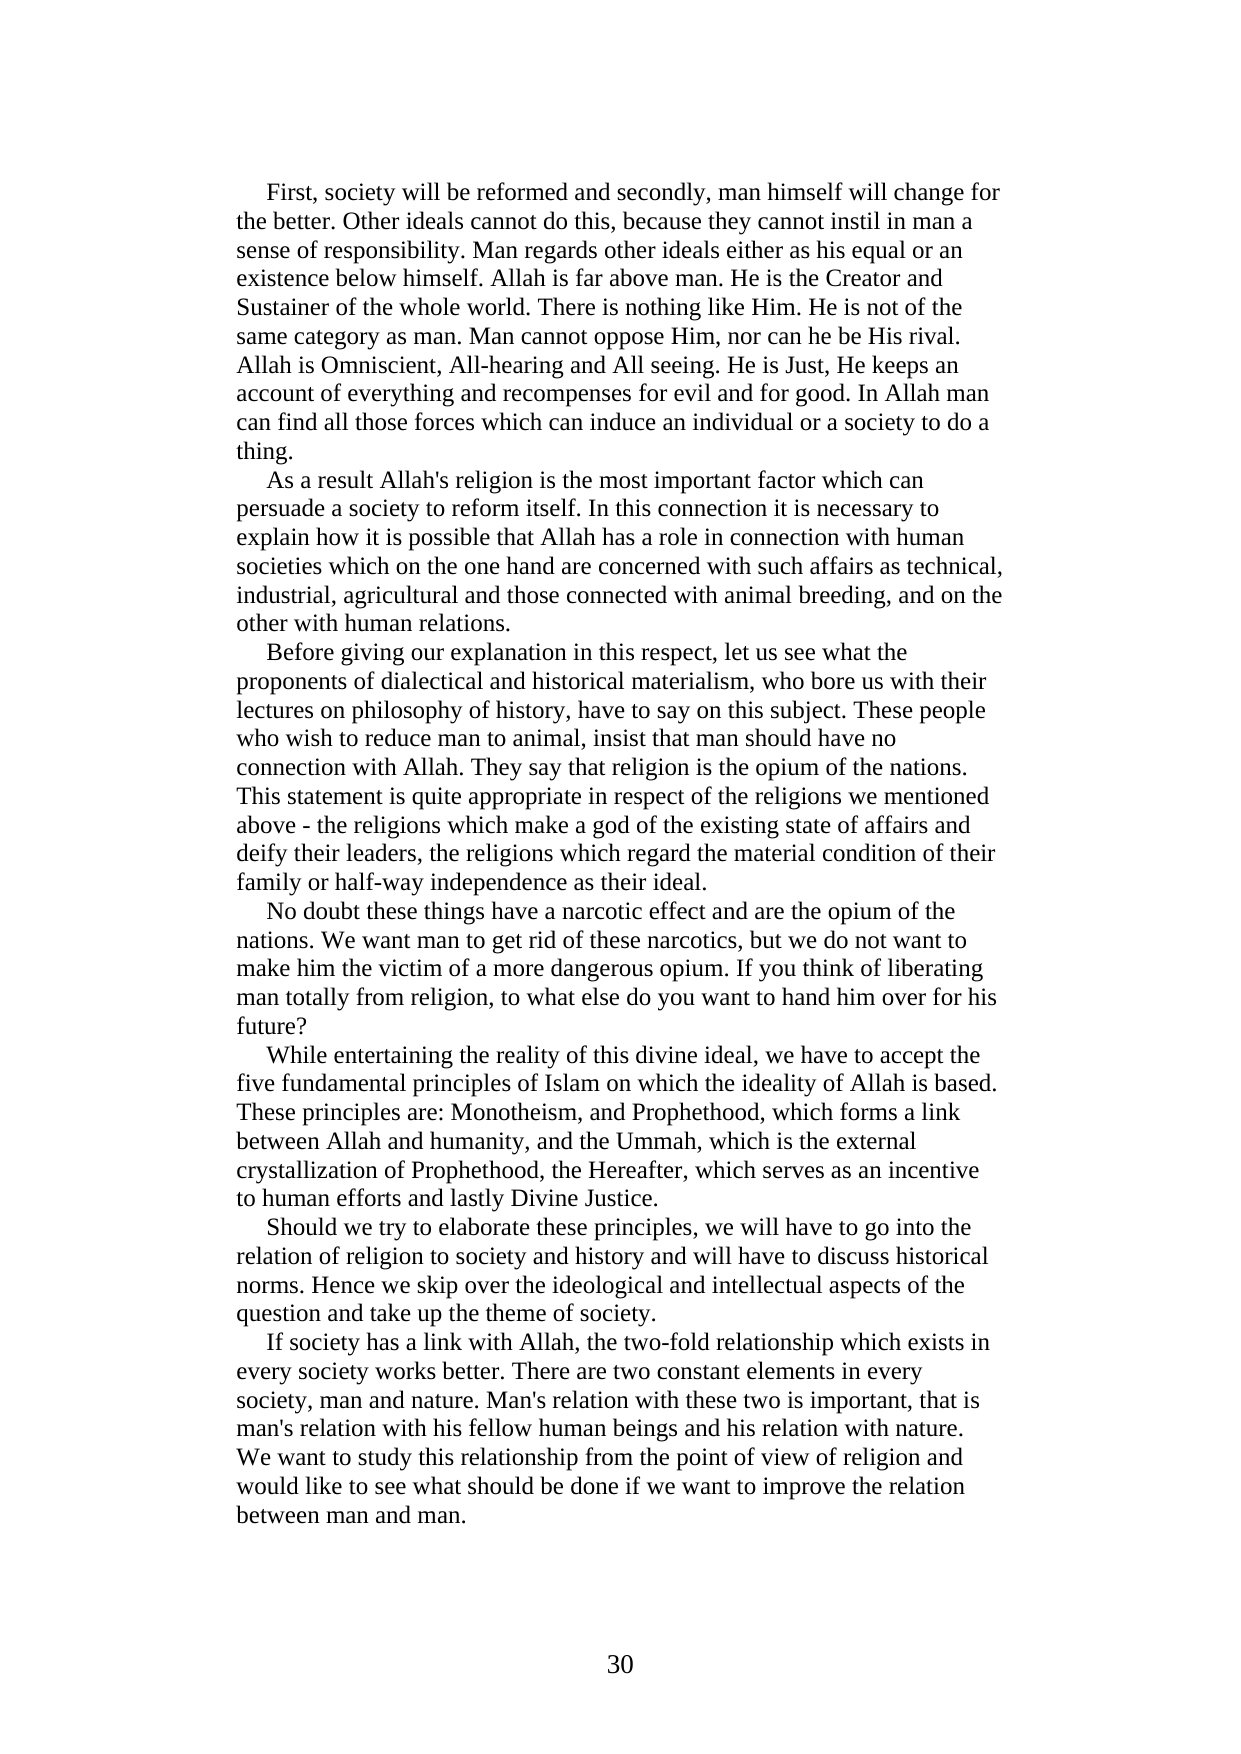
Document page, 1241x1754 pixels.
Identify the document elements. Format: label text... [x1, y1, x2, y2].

text While entertaining the reality of this divine ideal, we have to accept the five fundamental principles of Islam on which the ideality of Allah is based. These principles are: Monotheism, and Prophethood, which forms a link between Allah and humanity, and the Ummah, which is the external crystallization of Prophethood, the Hereafter, which serves as an incentive to human efforts and lastly Divine Justice. [236, 1040, 1004, 1212]
text As a result Allah's religion is the most important factor which can persuade a society to reform itself. In this connection it is necessary to explain how it is possible that Allah has a role in connection with human societies which on the one hand are concerned with such affairs as technical, industrial, agricultural and those connected with animal breeding, and on the other with human relations. [236, 465, 1004, 637]
text Before giving our explanation in this respect, let us see what the proponents of dialectical and historical materialism, who bore us with their lectures on philosophy of history, have to say on this subject. These people who wish to reduce man to animal, insist that man should have no connection with Allah. They say that religion is the opium of the nations. This statement is quite appropriate in respect of the religions we mentioned above - the religions which make a god of the existing state of affairs and deify their leaders, the religions which regard the material condition of their family or half-way independence as their ideal. [236, 637, 1004, 896]
text Should we try to elaborate these principles, we will have to go into the relation of religion to society and history and will have to discuss historical norms. Hence we skip over the ideological and intellectual aspects of the question and take up the theme of society. [236, 1212, 1004, 1327]
text If society has a link with Allah, the two-fold relationship which exists in every society works better. There are two constant elements in every society, man and nature. Man's relation with these two is important, that is man's relation with his fellow human beings and his relation with nature. We want to study this relationship from the point of view of religion and would like to see what should be done if we want to improve the relation between man and man. [236, 1327, 1004, 1528]
text First, society will be reformed and secondly, man himself will change for the better. Other ideals cannot do this, because they cannot instil in man a sense of responsibility. Man regards other ideals either as his equal or an existence below himself. Allah is far above man. He is the Creator and Sustainer of the whole world. There is nothing like Him. He is not of the same category as man. Man cannot oppose Him, nor can he be His rival. Allah is Omniscient, All-hearing and All seeing. He is Just, He keeps an account of everything and recompenses for evil and for good. In Allah man can find all those forces which can induce an individual or a society to do a thing. [236, 177, 1004, 465]
text No doubt these things have a narcotic effect and are the opium of the nations. We want man to get rid of these narcotics, but we do not want to make him the victim of a more dangerous opium. If you think of liberating man totally from religion, to what else do you want to hand him over for his future? [236, 896, 1004, 1040]
